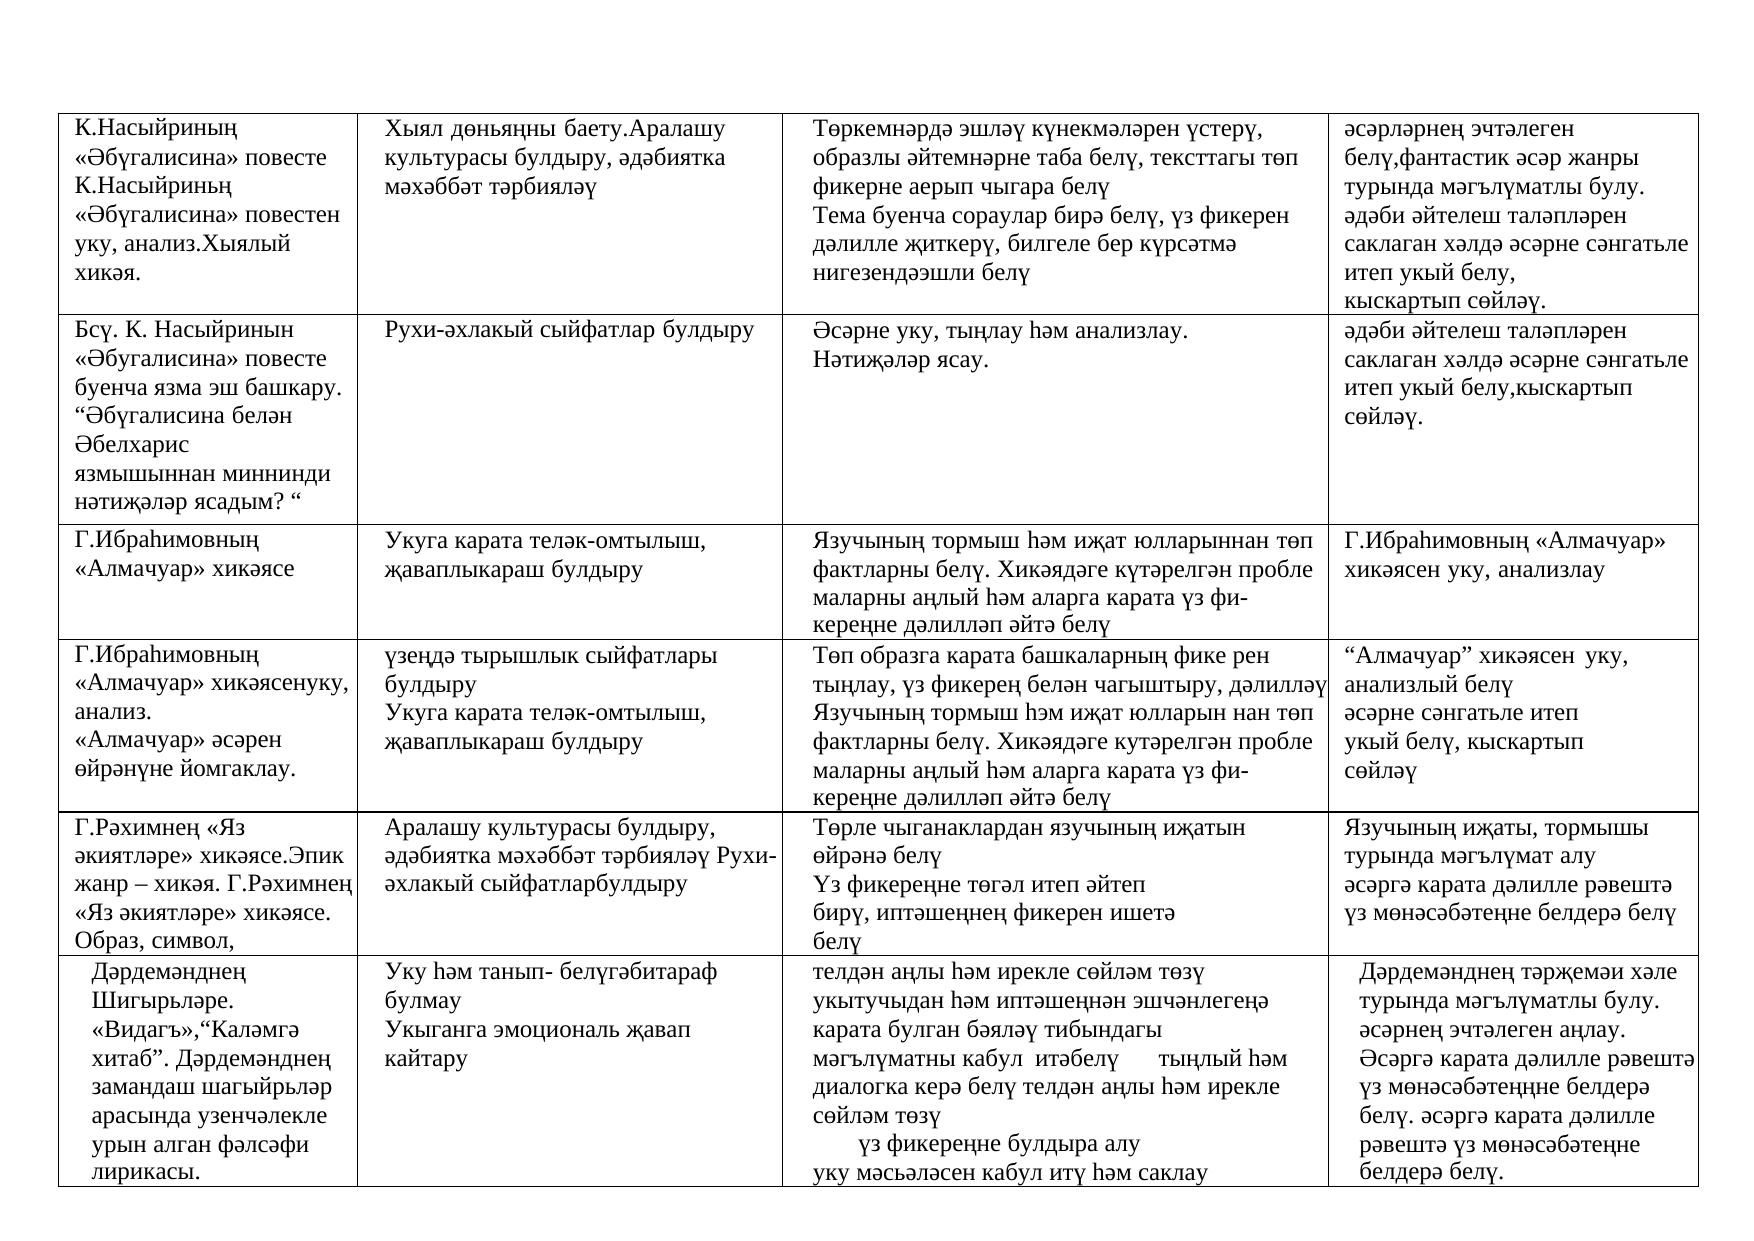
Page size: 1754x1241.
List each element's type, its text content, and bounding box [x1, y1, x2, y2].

table_cell үзеңдә тырышлык сыйфатлары булдыру Укуга карата теләк-омтылыш, җаваплыкараш булдыру [358, 640, 782, 811]
table_cell Укуга карата теләк-омтылыш, җаваплыкараш булдыру [358, 525, 782, 639]
table_cell Г.Рәхимнең «Яз әкиятләре» хикәясе.Эпик жанр – хикәя. Г.Рәхимнең «Яз әкиятләре» хикәясе. Образ, символ, [59, 813, 357, 955]
table_cell Дәрдемәнднең тәрҗемәи хәле турында мәгълүматлы булу. әсәрнең эчтәлеген аңлау. Әсәргә карата дәлилле рәвештә үз мөнәсәбәтеңңне белдерә белү. әсәргә карата дәлилле рәвештә үз мөнәсәбәтеңне белдерә белү. [1329, 956, 1698, 1186]
table_header К.Насыйриның «Әбүгалисина» повесте К.Насыйриньң «Әбүгалисина» повестен уку, анализ.Хыялый хикәя. [59, 114, 357, 314]
table_cell Язучының иҗаты, тормышы турында мәгълүмат алу әсәргә карата дәлилле рәвештә үз мөнәсәбәтеңне белдерә белү [1329, 813, 1698, 955]
table_cell әдәби әйтелеш таләпләрен саклаган хәлдә әсәрне сәнгатьле итеп укый белу,кыскартып сөйләү. [1329, 315, 1698, 524]
table_cell Язучының тормыш һәм иҗат юлларыннан төп фактларны белү. Хикәядәге күтәрелгән пробле маларны аңлый һәм аларга карата үз фи- кереңне дәлилләп әйтә белү [783, 525, 1328, 639]
table_header әсәрләрнең эчтәлеген белү,фантастик әсәр жанры турында мәгълүматлы булу. әдәби әйтелеш таләпләрен саклаган хәлдә әсәрне сәнгатьле итеп укый белу, кыскартып сөйләү. [1329, 114, 1698, 314]
table_cell Бсү. К. Насыйринын «Әбугалисина» повесте буенча язма эш башкару. “Әбүгалисина белән Әбелхарис язмышыннан миннинди нәтиҗәләр ясадым? “ [59, 315, 357, 524]
table_cell Төрле чыганаклардан язучының иҗатын өйрәнә белү Үз фикереңне төгәл итеп әйтеп бирү, иптәшеңнең фикерен ишетә белү [783, 813, 1328, 955]
table_cell телдән аңлы һәм ирекле сөйләм төзү укытучыдан һәм иптәшеңнән эшчәнлегеңә карата булган бәяләү тибындагы мәгълүматны кабул итәбелү тыңлый һәм диалогка керә белү телдән аңлы һәм ирекле сөйләм төзү үз фикереңне булдыра алу уку мәсьәләсен кабул итү һәм саклау [783, 956, 1328, 1186]
table_cell Г.Ибраһимовның «Алмачуар» хикәясе [59, 525, 357, 639]
table_cell Уку һәм танып- белүгәбитараф булмау Укыганга эмоциональ җавап кайтару [358, 956, 782, 1186]
table_cell Рухи-әхлакый сыйфатлар булдыру [358, 315, 782, 524]
table_header Төркемнәрдә эшләү күнекмәләрен үстерү, образлы әйтемнәрне таба белү, тексттагы төп фикерне аерып чыгара белү Тема буенча сораулар бирә белү, үз фикерен дәлилле җиткерү, билгеле бер күрсәтмә нигезендәэшли белү [783, 114, 1328, 314]
table_cell Төп образга карата башкаларның фике рен тыңлау, үз фикерең белән чагыштыру, дәлилләү Язучының тормыш һэм иҗат юлларын нан төп фактларны белү. Хикәядәге кутәрелгән пробле маларны аңлый һәм аларга карата үз фи- кереңне дәлилләп әйтә белү [783, 640, 1328, 811]
table_cell Г.Ибраһимовның «Алмачуар» хикәясенуку, анализ. «Алмачуар» әсәрен өйрәнүне йомгаклау. [59, 640, 357, 811]
table_cell “Алмачуар” хикәясен уку, анализлый белү әсәрне сәнгатьле итеп укый белү, кыскартып сөйләү [1329, 640, 1698, 811]
table_cell Аралашу культурасы булдыру, әдәбиятка мәхәббәт тәрбияләү Рухи- әхлакый сыйфатларбулдыру [358, 813, 782, 955]
table_header Хыял дөньяңны баету.Аралашу культурасы булдыру, әдәбиятка мәхәббәт тәрбияләү [358, 114, 782, 314]
table_cell Г.Ибраһимовның «Алмачуар» хикәясен уку, анализлау [1329, 525, 1698, 639]
table_cell Дәрдемәнднең Шигырьләре. «Видагъ»,“Каләмгә хитаб”. Дәрдемәнднең замандаш шагыйрьләр арасында узенчәлекле урын алган фәлсәфи лирикасы. [59, 956, 357, 1186]
table_cell Әсәрне уку, тыңлау һәм анализлау. Нәтиҗәләр ясау. [783, 315, 1328, 524]
